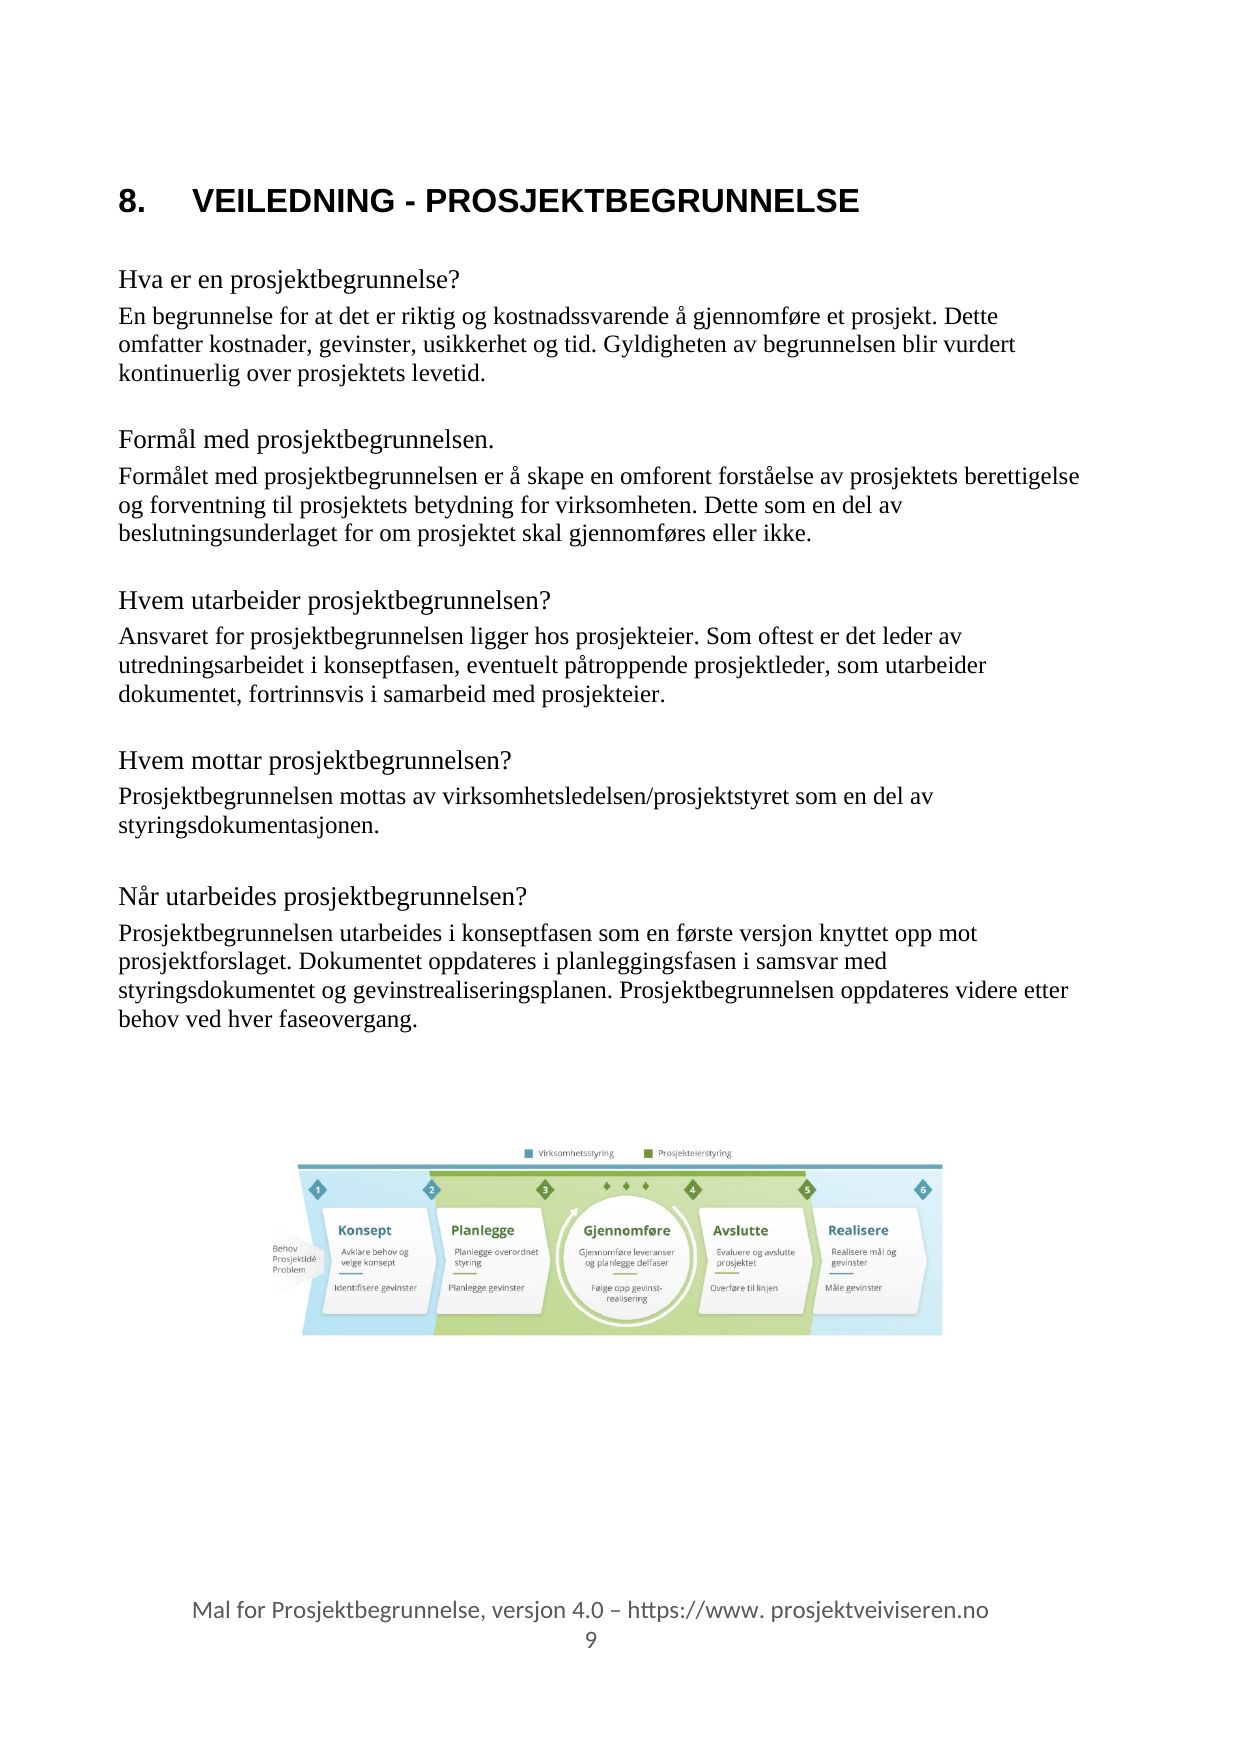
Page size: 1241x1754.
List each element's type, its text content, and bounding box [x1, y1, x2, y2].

text Formålet med prosjektbegrunnelsen er å skape en omforent forståelse av prosjektets berettigelse og forventning til prosjektets betydning for virksomheten. Dette som en del av beslutningsunderlaget for om prosjektet skal gjennomføres eller ikke. [118, 461, 1084, 547]
text Prosjektbegrunnelsen mottas av virksomhetsledelsen/prosjektstyret som en del av styringsdokumentasjonen. [118, 781, 1084, 839]
text Hva er en prosjektbegrunnelse? [118, 263, 1084, 294]
picture [251, 1123, 965, 1357]
text Hvem utarbeider prosjektbegrunnelsen? [118, 584, 1084, 615]
text Hvem mottar prosjektbegrunnelsen? [118, 744, 1084, 775]
text En begrunnelse for at det er riktig og kostnadssvarende å gjennomføre et prosjekt. Dette omfatter kostnader, gevinster, usikkerhet og tid. Gyldigheten av begrunnelsen blir vurdert kontinuerlig over prosjektets levetid. [118, 301, 1084, 387]
subtitle Veiledning - Prosjektbegrunnelse [118, 181, 1107, 220]
text Når utarbeides prosjektbegrunnelsen? [118, 880, 1084, 911]
text Formål med prosjektbegrunnelsen. [118, 424, 1084, 455]
text Prosjektbegrunnelsen utarbeides i konseptfasen som en første versjon knyttet opp mot prosjektforslaget. Dokumentet oppdateres i planleggingsfasen i samsvar med styringsdokumentet og gevinstrealiseringsplanen. Prosjektbegrunnelsen oppdateres videre etter behov ved hver faseovergang. [118, 918, 1084, 1033]
text Ansvaret for prosjektbegrunnelsen ligger hos prosjekteier. Som oftest er det leder av utredningsarbeidet i konseptfasen, eventuelt påtroppende prosjektleder, som utarbeider dokumentet, fortrinnsvis i samarbeid med prosjekteier. [118, 621, 1084, 707]
